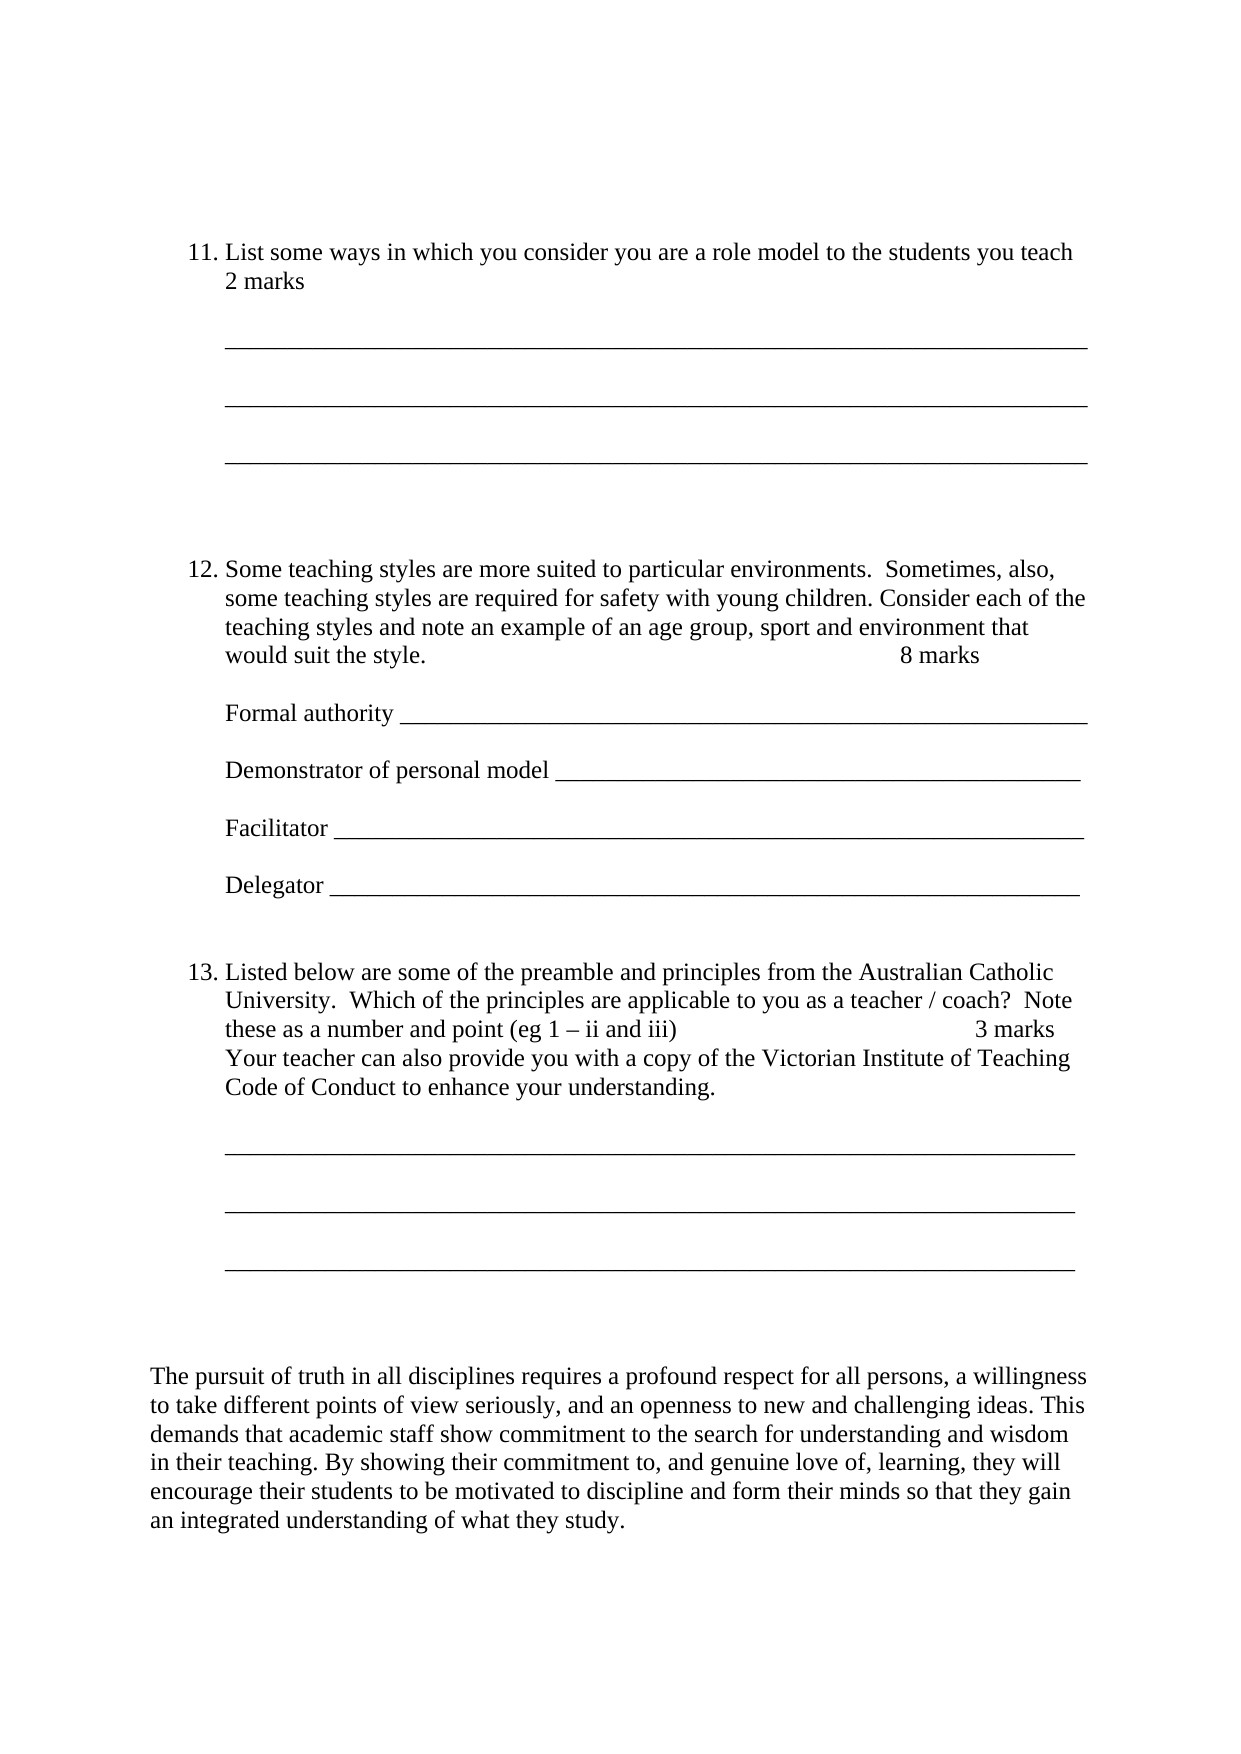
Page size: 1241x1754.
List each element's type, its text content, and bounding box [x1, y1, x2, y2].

text ____________________________________________________________________ [150, 1129, 1090, 1158]
list Some teaching styles are more suited to particular environments. Sometimes, also, some teaching styles are required for safety with young children. Consider each of the teaching styles and note an example of an age group, sport and environment that would suit the style. 8 marks [187, 554, 1090, 669]
list _____________________________________________________________________ [225, 381, 1090, 409]
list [225, 323, 1090, 352]
text ____________________________________________________________________ [150, 1187, 1090, 1216]
list Formal authority _______________________________________________________ [225, 698, 1090, 727]
list Delegator ____________________________________________________________ [225, 870, 1090, 899]
list _____________________________________________________________________ [225, 438, 1090, 467]
list Listed below are some of the preamble and principles from the Australian Catholic University. Which of the principles are applicable to you as a teacher / coach? Note these as a number and point (eg 1 – ii and iii) 3 marks [187, 957, 1090, 1043]
list Facilitator ____________________________________________________________ [225, 813, 1090, 842]
list Your teacher can also provide you with a copy of the Victorian Institute of Teaching Code of Conduct to enhance your understanding. [225, 1043, 1090, 1100]
text ____________________________________________________________________ [150, 1245, 1090, 1274]
text The pursuit of truth in all disciplines requires a profound respect for all persons, a willingness to take different points of view seriously, and an openness to new and challenging ideas. This demands that academic staff show commitment to the search for understanding and wisdom in their teaching. By showing their commitment to, and genuine love of, learning, they will encourage their students to be motivated to discipline and form their minds so that they gain an integrated understanding of what they study. [150, 1361, 1090, 1534]
list List some ways in which you consider you are a role model to the students you teach 2 marks [187, 237, 1090, 294]
list Demonstrator of personal model __________________________________________ [225, 755, 1090, 784]
